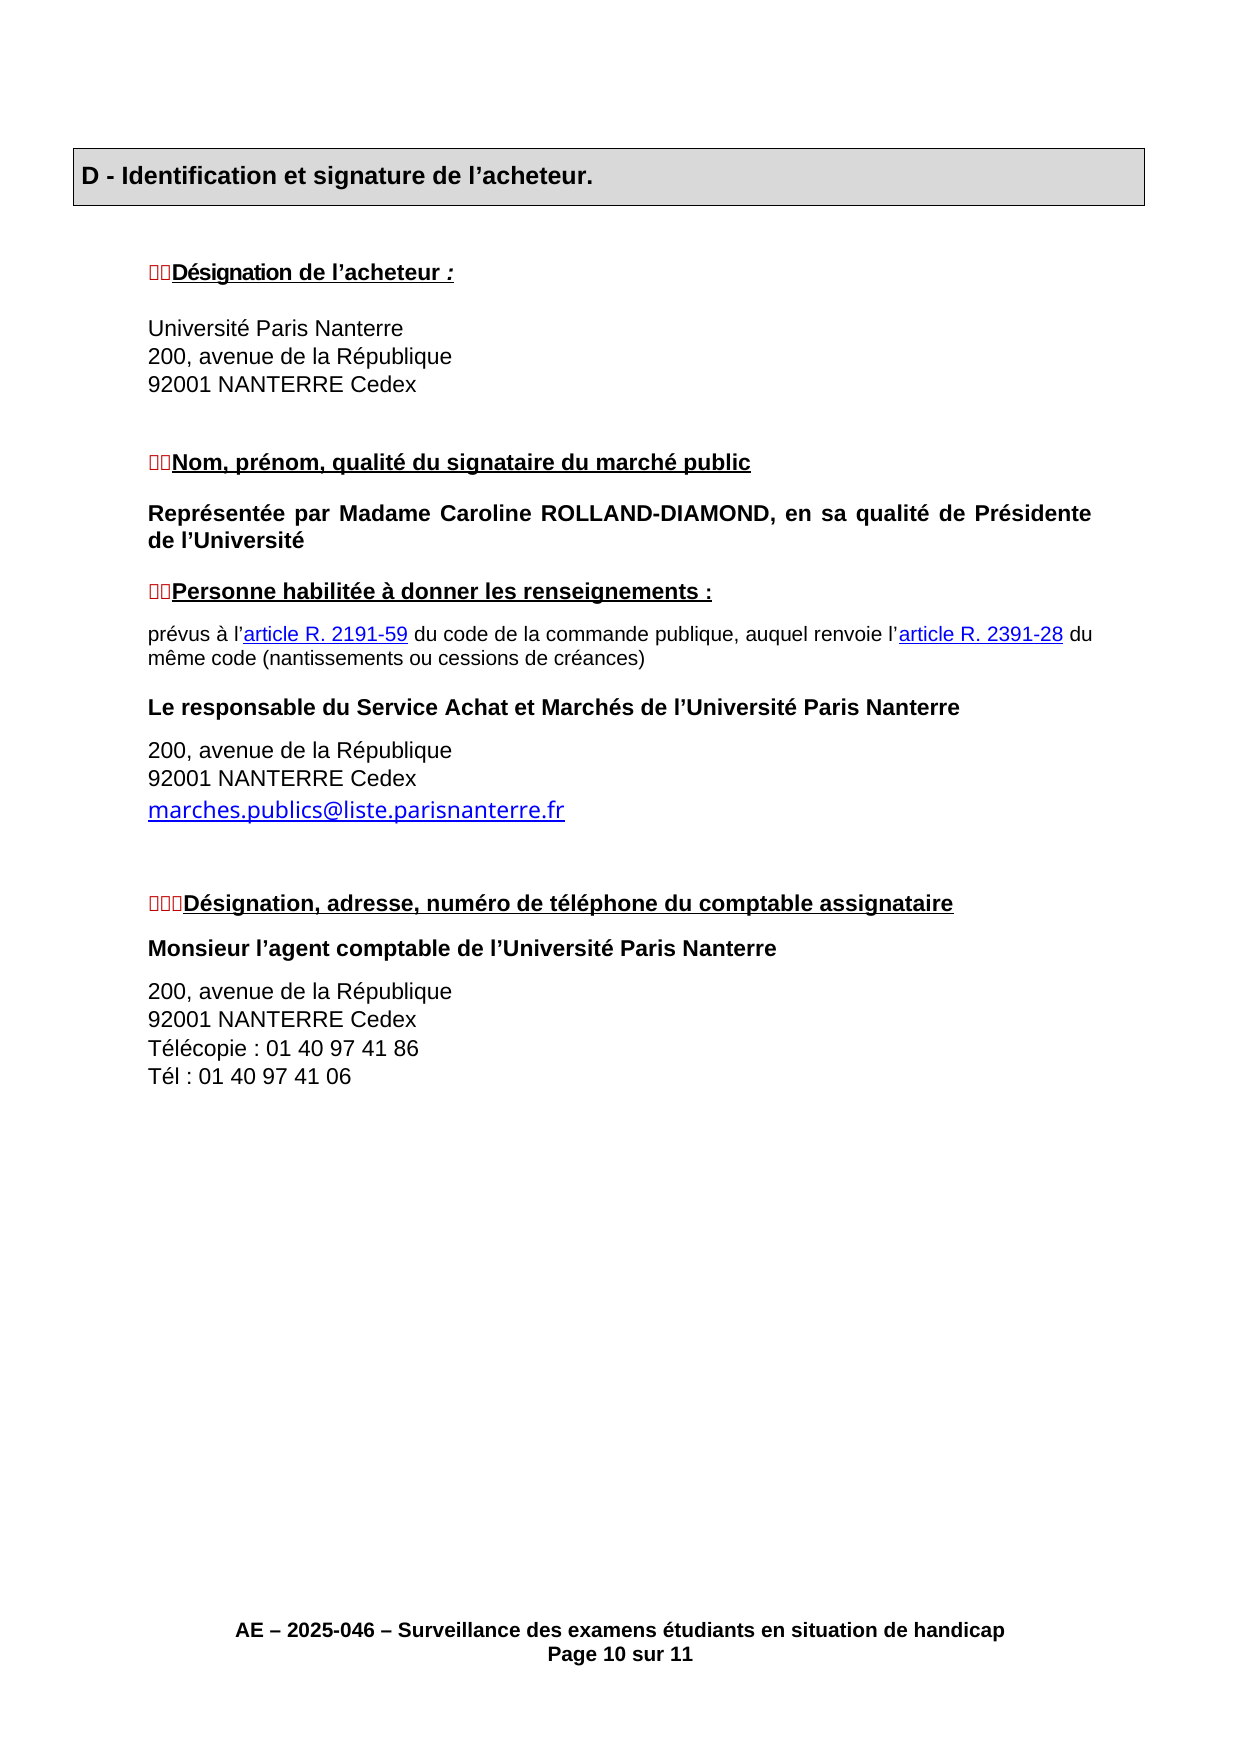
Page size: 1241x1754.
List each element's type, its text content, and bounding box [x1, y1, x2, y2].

text Télécopie : 01 40 97 41 86 [148, 1034, 1093, 1061]
text 92001 NANTERRE Cedex [148, 1006, 1093, 1032]
text Le responsable du Service Achat et Marchés de l’Université Paris Nanterre [148, 694, 1093, 720]
text 200, avenue de la République [148, 737, 1093, 763]
text Université Paris Nanterre [148, 314, 1093, 341]
table_header D - Identification et signature de l’acheteur. [74, 149, 1144, 205]
text marches.publics@liste.parisnanterre.fr [148, 794, 1093, 825]
text Désignation, adresse, numéro de téléphone du comptable assignataire [148, 889, 1093, 918]
text 200, avenue de la République [148, 978, 1093, 1004]
text Nom, prénom, qualité du signataire du marché public [148, 448, 1093, 476]
text Personne habilitée à donner les renseignements : [148, 577, 1093, 605]
text 92001 NANTERRE Cedex [148, 371, 1093, 398]
text Monsieur l’agent comptable de l’Université Paris Nanterre [148, 935, 1093, 961]
text Représentée par Madame Caroline ROLLAND-DIAMOND, en sa qualité de Présidente de l’Université [148, 500, 1093, 553]
text prévus à l’article R. 2191-59 du code de la commande publique, auquel renvoie l’article R. 2391-28 du même code (nantissements ou cessions de créances) [148, 622, 1093, 670]
text Désignation de l’acheteur : [148, 258, 1093, 287]
text 200, avenue de la République [148, 343, 1093, 369]
text 92001 NANTERRE Cedex [148, 765, 1093, 792]
text Tél : 01 40 97 41 06 [148, 1063, 1093, 1089]
